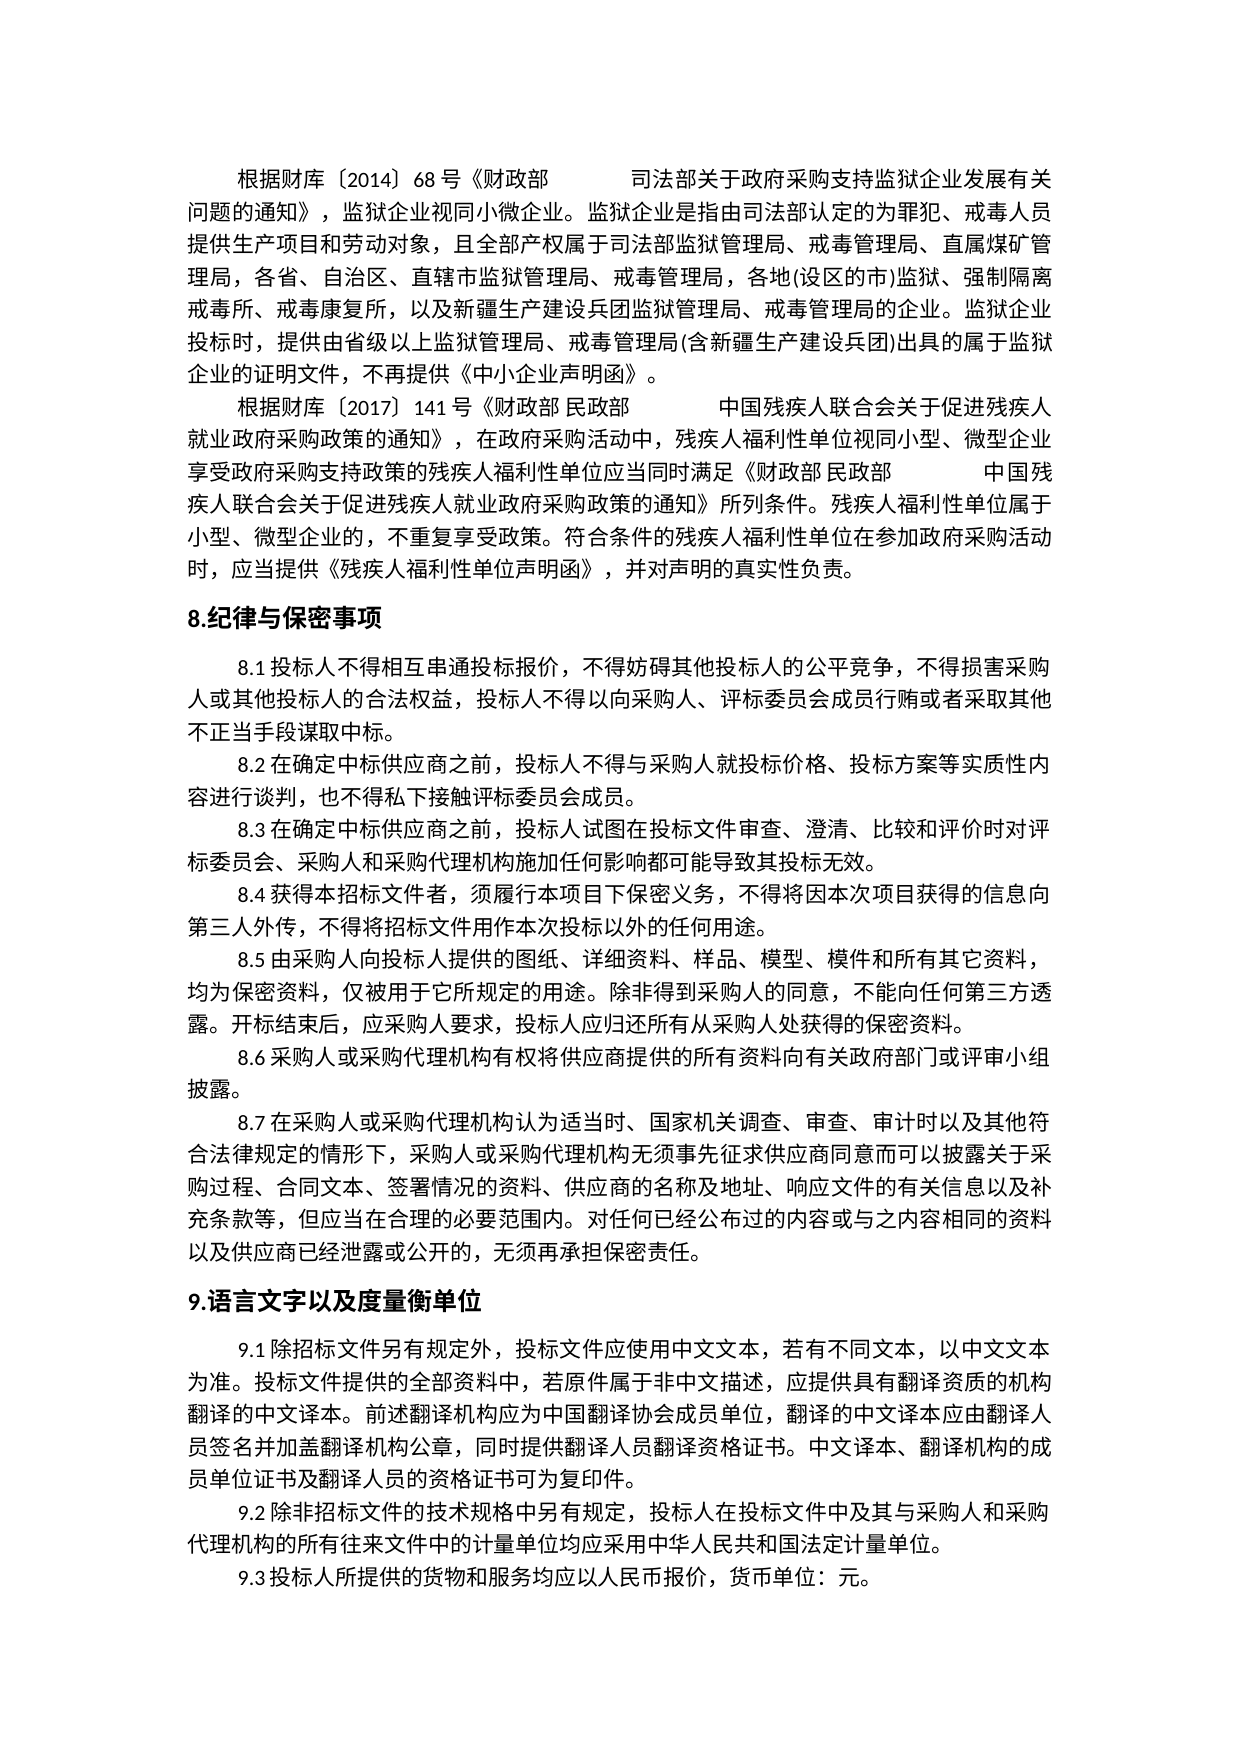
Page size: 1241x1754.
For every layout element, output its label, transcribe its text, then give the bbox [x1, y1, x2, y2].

text 8.2在确定中标供应商之前，投标人不得与采购人就投标价格、投标方案等实质性内容进行谈判，也不得私下接触评标委员会成员。 [187, 747, 1053, 812]
text 8.5由采购人向投标人提供的图纸、详细资料、样品、模型、模件和所有其它资料，均为保密资料，仅被用于它所规定的用途。除非得到采购人的同意，不能向任何第三方透露。开标结束后，应采购人要求，投标人应归还所有从采购人处获得的保密资料。 [187, 942, 1053, 1039]
text 根据财库〔2017〕141号《财政部 民政部 中国残疾人联合会关于促进残疾人就业政府采购政策的通知》，在政府采购活动中，残疾人福利性单位视同小型、微型企业，享受政府采购支持政策的残疾人福利性单位应当同时满足《财政部 民政部 中国残疾人联合会关于促进残疾人就业政府采购政策的通知》所列条件。残疾人福利性单位属于小型、微型企业的，不重复享受政策。符合条件的残疾人福利性单位在参加政府采购活动时，应当提供《残疾人福利性单位声明函》，并对声明的真实性负责。 [187, 389, 1053, 584]
text 8.3在确定中标供应商之前，投标人试图在投标文件审查、澄清、比较和评价时对评标委员会、采购人和采购代理机构施加任何影响都可能导致其投标无效。 [187, 812, 1053, 877]
text 8.1投标人不得相互串通投标报价，不得妨碍其他投标人的公平竞争，不得损害采购人或其他投标人的合法权益，投标人不得以向采购人、评标委员会成员行贿或者采取其他不正当手段谋取中标。 [187, 649, 1053, 747]
text 8.纪律与保密事项 [187, 584, 1053, 649]
text 9.1除招标文件另有规定外，投标文件应使用中文文本，若有不同文本，以中文文本为准。投标文件提供的全部资料中，若原件属于非中文描述，应提供具有翻译资质的机构翻译的中文译本。前述翻译机构应为中国翻译协会成员单位，翻译的中文译本应由翻译人员签名并加盖翻译机构公章，同时提供翻译人员翻译资格证书。中文译本、翻译机构的成员单位证书及翻译人员的资格证书可为复印件。 [187, 1332, 1053, 1494]
text 8.6采购人或采购代理机构有权将供应商提供的所有资料向有关政府部门或评审小组披露。 [187, 1039, 1053, 1104]
text 9.3投标人所提供的货物和服务均应以人民币报价，货币单位：元。 [187, 1559, 1053, 1592]
text 9.2除非招标文件的技术规格中另有规定，投标人在投标文件中及其与采购人和采购代理机构的所有往来文件中的计量单位均应采用中华人民共和国法定计量单位。 [187, 1494, 1053, 1559]
text 9.语言文字以及度量衡单位 [187, 1267, 1053, 1332]
text 根据财库〔2014〕68号《财政部 司法部关于政府采购支持监狱企业发展有关问题的通知》，监狱企业视同小微企业。监狱企业是指由司法部认定的为罪犯、戒毒人员提供生产项目和劳动对象，且全部产权属于司法部监狱管理局、戒毒管理局、直属煤矿管理局，各省、自治区、直辖市监狱管理局、戒毒管理局，各地(设区的市)监狱、强制隔离戒毒所、戒毒康复所，以及新疆生产建设兵团监狱管理局、戒毒管理局的企业。监狱企业投标时，提供由省级以上监狱管理局、戒毒管理局(含新疆生产建设兵团)出具的属于监狱企业的证明文件，不再提供《中小企业声明函》。 [187, 162, 1053, 389]
text 8.7在采购人或采购代理机构认为适当时、国家机关调查、审查、审计时以及其他符合法律规定的情形下，采购人或采购代理机构无须事先征求供应商同意而可以披露关于采购过程、合同文本、签署情况的资料、供应商的名称及地址、响应文件的有关信息以及补充条款等，但应当在合理的必要范围内。对任何已经公布过的内容或与之内容相同的资料，以及供应商已经泄露或公开的，无须再承担保密责任。 [187, 1104, 1053, 1267]
text 8.4获得本招标文件者，须履行本项目下保密义务，不得将因本次项目获得的信息向第三人外传，不得将招标文件用作本次投标以外的任何用途。 [187, 877, 1053, 942]
